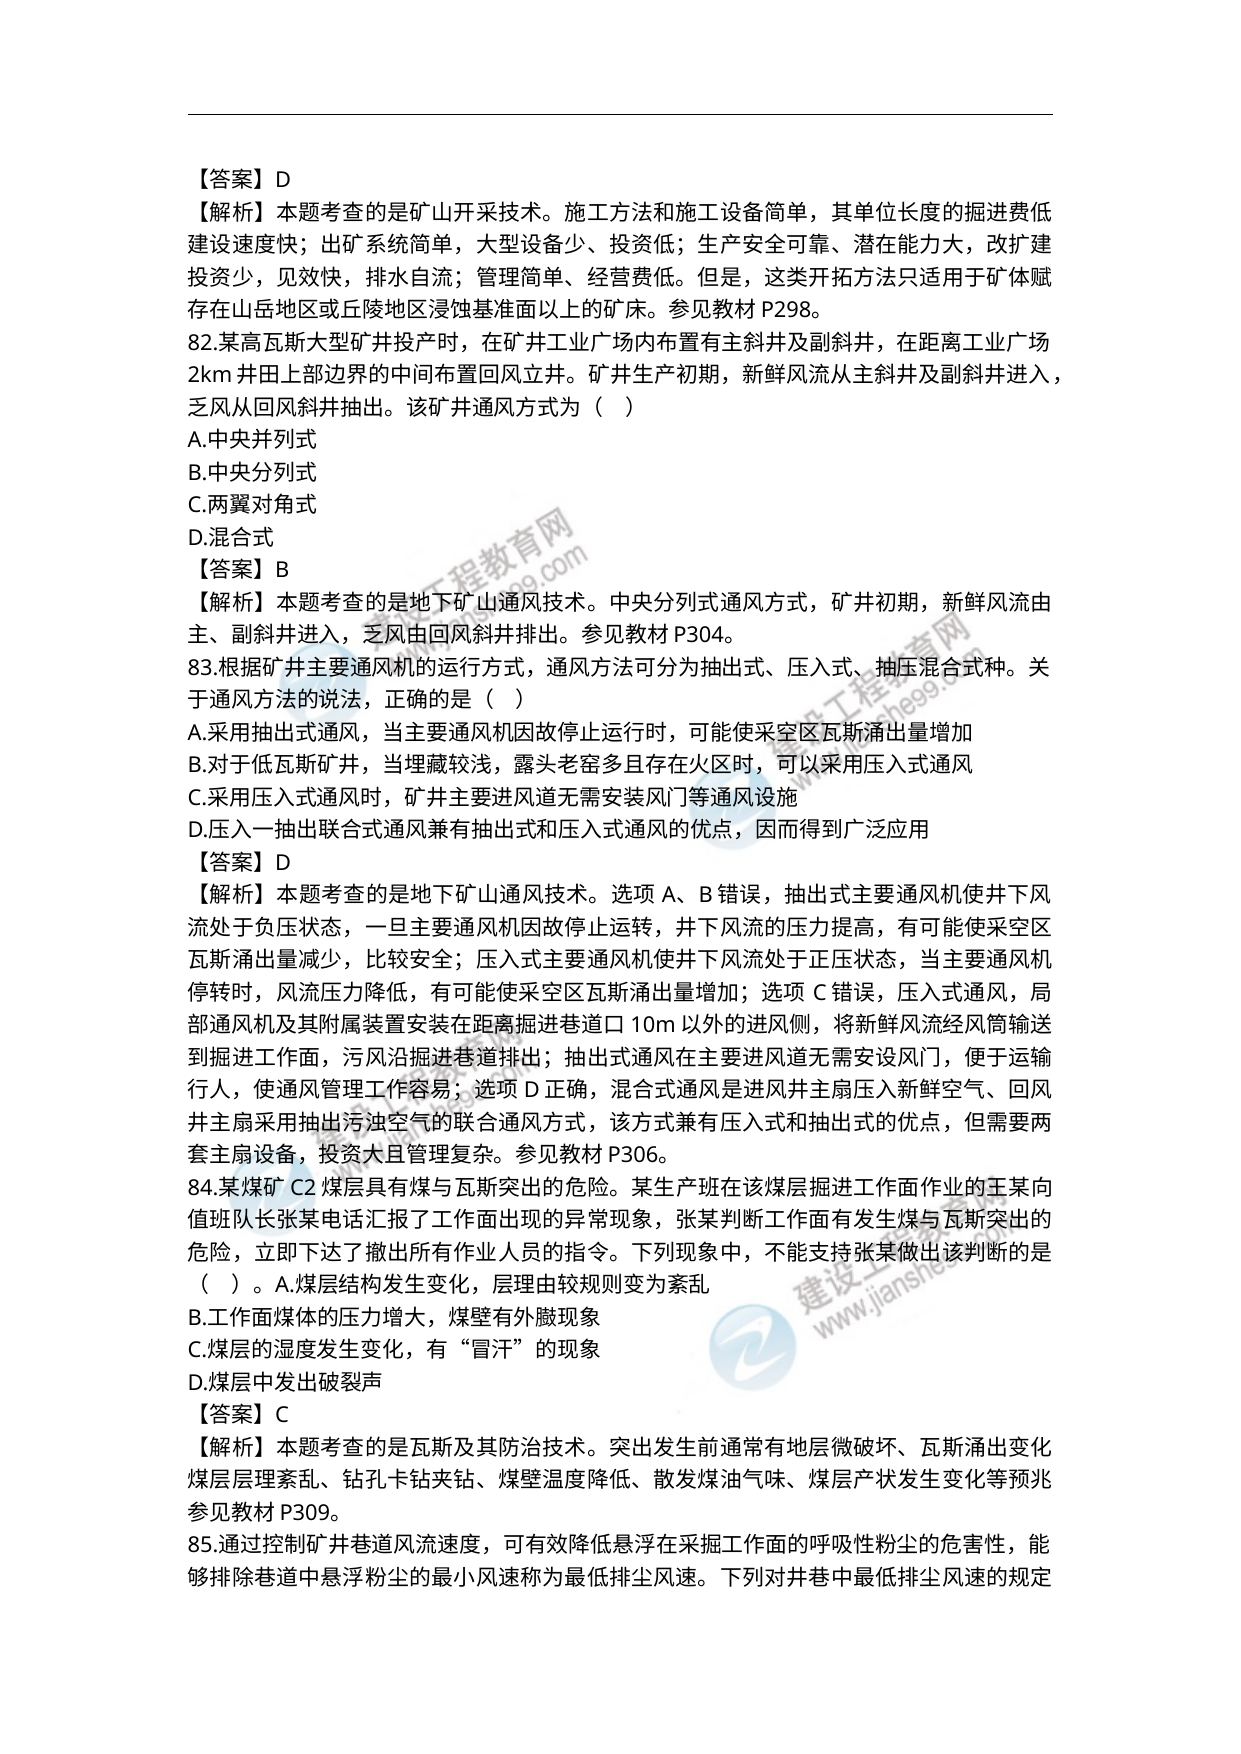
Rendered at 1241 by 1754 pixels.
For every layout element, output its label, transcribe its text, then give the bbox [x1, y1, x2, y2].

text 84.某煤矿C2煤层具有煤与瓦斯突出的危险。某生产班在该煤层掘进工作面作业的王某向值班队长张某电话汇报了工作面出现的异常现象，张某判断工作面有发生煤与瓦斯突出的危险，立即下达了撤出所有作业人员的指令。下列现象中，不能支持张某做出该判断的是（ ）。A.煤层结构发生变化，层理由较规则变为紊乱 [187, 1169, 1053, 1299]
text C.两翼对角式 [187, 487, 1053, 519]
text 【解析】本题考查的是地下矿山通风技术。选项A、B错误，抽出式主要通风机使井下风流处于负压状态，一旦主要通风机因故停止运转，井下风流的压力提高，有可能使采空区瓦斯涌出量减少，比较安全；压入式主要通风机使井下风流处于正压状态，当主要通风机停转时，风流压力降低，有可能使采空区瓦斯涌出量增加；选项C错误，压入式通风，局部通风机及其附属装置安装在距离掘进巷道口10m以外的进风侧，将新鲜风流经风筒输送到掘进工作面，污风沿掘进巷道排出；抽出式通风在主要进风道无需安设风门，便于运输、行人，使通风管理工作容易；选项D正确，混合式通风是进风井主扇压入新鲜空气、回风井主扇采用抽出污浊空气的联合通风方式，该方式兼有压入式和抽出式的优点，但需要两套主扇设备，投资大且管理复杂。参见教材P306。 [187, 877, 1053, 1169]
text 【答案】C [187, 1397, 1053, 1429]
text D.压入一抽出联合式通风兼有抽出式和压入式通风的优点，因而得到广泛应用 [187, 812, 1053, 844]
text D.混合式 [187, 519, 1053, 552]
text 【答案】D [187, 162, 1053, 194]
text 【答案】D [187, 844, 1053, 877]
text B.对于低瓦斯矿井，当埋藏较浅，露头老窑多且存在火区时，可以采用压入式通风 [187, 747, 1053, 779]
text 【答案】B [187, 552, 1053, 584]
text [187, 1527, 1053, 1592]
text 【解析】本题考查的是地下矿山通风技术。中央分列式通风方式，矿井初期，新鲜风流由主、副斜井进入，乏风由回风斜井排出。参见教材P304。 [187, 584, 1053, 649]
text 83.根据矿井主要通风机的运行方式，通风方法可分为抽出式、压入式、抽压混合式种。关于通风方法的说法，正确的是（ ） [187, 649, 1053, 714]
text 【解析】本题考查的是矿山开采技术。施工方法和施工设备简单，其单位长度的掘进费低，建设速度快；出矿系统简单，大型设备少、投资低；生产安全可靠、潜在能力大，改扩建投资少，见效快，排水自流；管理简单、经营费低。但是，这类开拓方法只适用于矿体赋存在山岳地区或丘陵地区浸蚀基准面以上的矿床。参见教材P298。 [187, 194, 1053, 324]
text A.采用抽出式通风，当主要通风机因故停止运行时，可能使采空区瓦斯涌出量增加 [187, 714, 1053, 747]
text B.工作面煤体的压力增大，煤壁有外臌现象 [187, 1299, 1053, 1332]
text A.中央并列式 [187, 422, 1053, 454]
text 82.某高瓦斯大型矿井投产时，在矿井工业广场内布置有主斜井及副斜井，在距离工业广场2km井田上部边界的中间布置回风立井。矿井生产初期，新鲜风流从主斜井及副斜井进入，乏风从回风斜井抽出。该矿井通风方式为（ ） [187, 324, 1053, 422]
text B.中央分列式 [187, 454, 1053, 487]
text C.采用压入式通风时，矿井主要进风道无需安装风门等通风设施 [187, 779, 1053, 812]
text C.煤层的湿度发生变化，有“冒汗”的现象 [187, 1332, 1053, 1364]
text 【解析】本题考查的是瓦斯及其防治技术。突出发生前通常有地层微破坏、瓦斯涌出变化、煤层层理紊乱、钻孔卡钻夹钻、煤壁温度降低、散发煤油气味、煤层产状发生变化等预兆。参见教材P309。 [187, 1429, 1053, 1527]
text D.煤层中发出破裂声 [187, 1364, 1053, 1397]
